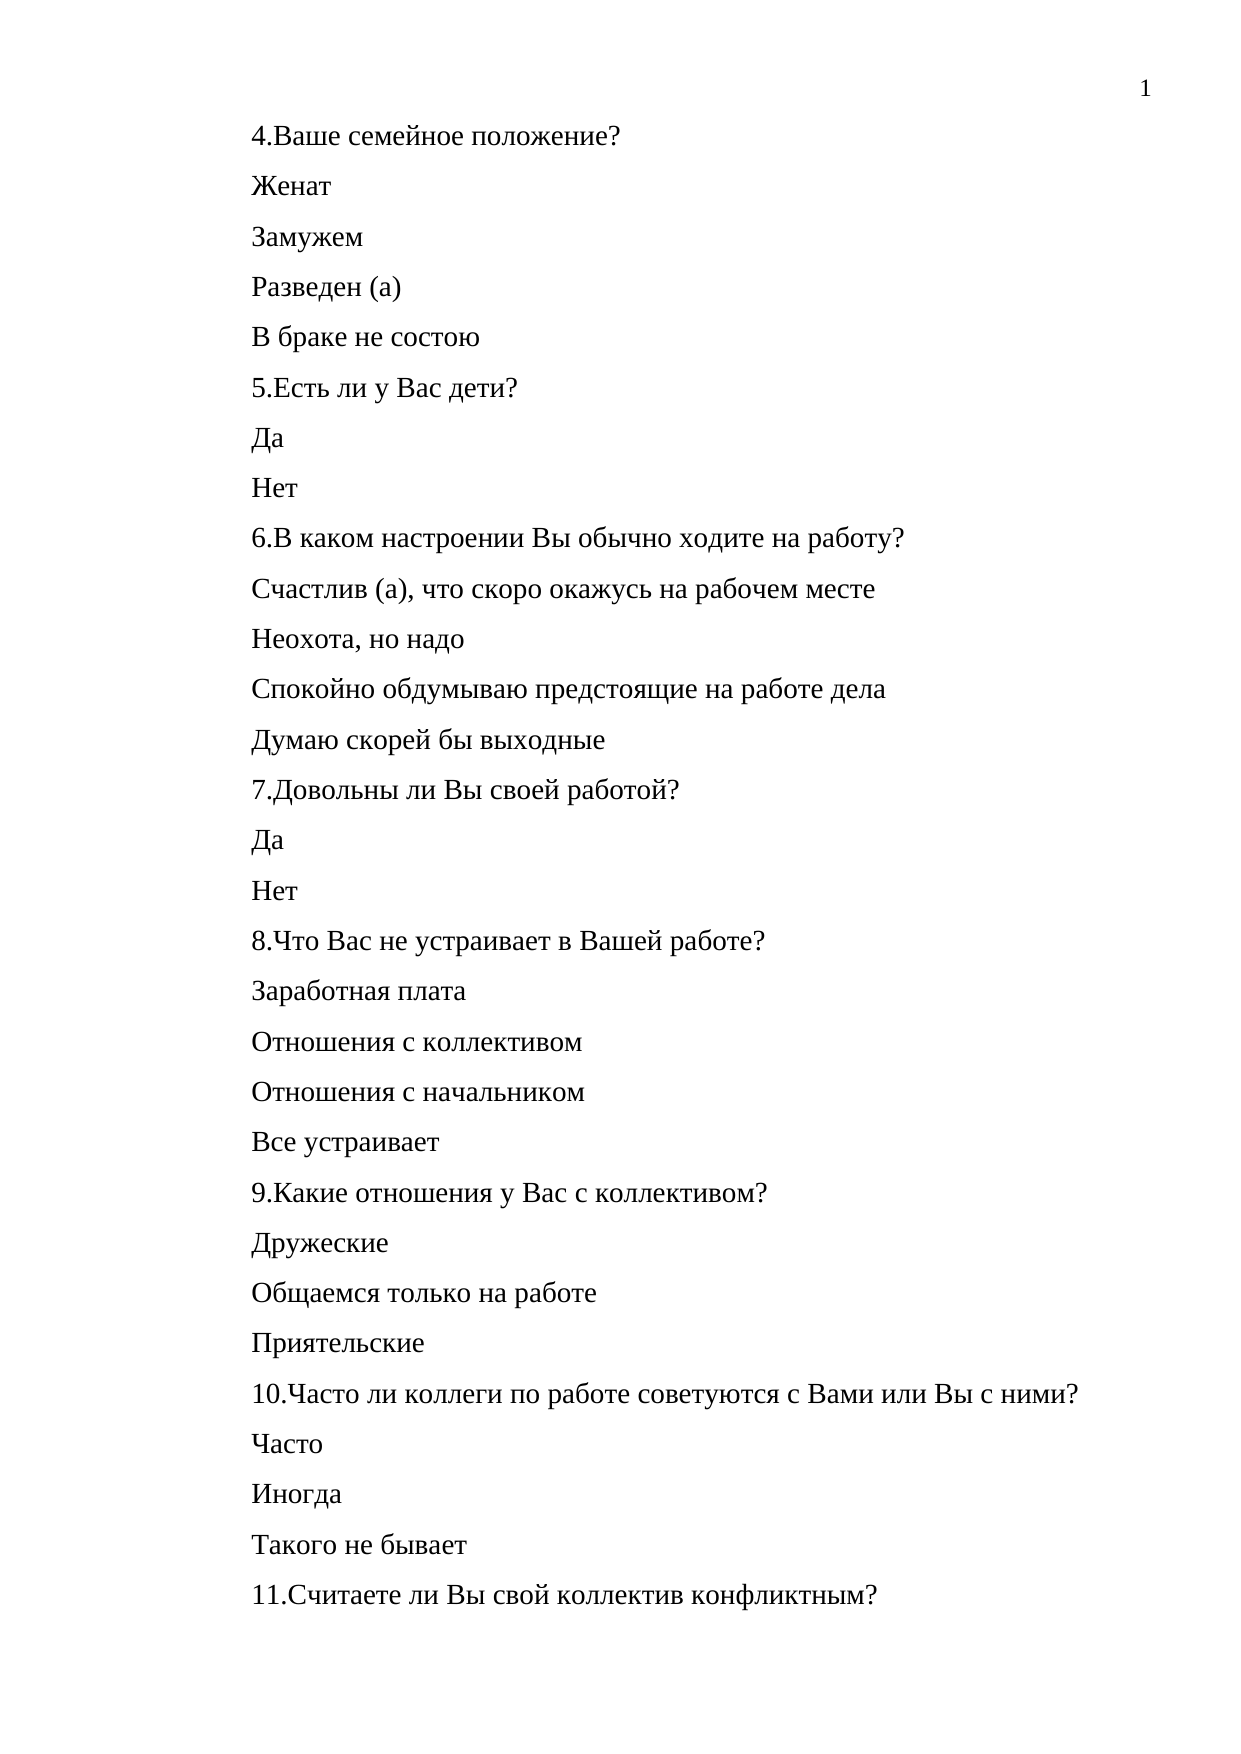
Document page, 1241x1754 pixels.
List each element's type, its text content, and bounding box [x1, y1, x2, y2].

text Заработная плата [177, 973, 1152, 1007]
text Приятельские [177, 1326, 1152, 1359]
text Да [177, 822, 1152, 856]
text Иногда [177, 1477, 1152, 1510]
text Общаемся только на работе [177, 1275, 1152, 1309]
text Все устраивает [177, 1124, 1152, 1158]
text 8.Что Вас не устраивает в Вашей работе? [177, 923, 1152, 957]
text В браке не состою [177, 319, 1152, 353]
text 6.В каком настроении Вы обычно ходите на работу? [177, 521, 1152, 554]
text 9.Какие отношения у Вас с коллективом? [177, 1175, 1152, 1208]
text Такого не бывает [177, 1527, 1152, 1560]
text Отношения с коллективом [177, 1024, 1152, 1057]
text Замужем [177, 219, 1152, 252]
text Нет [177, 470, 1152, 504]
text Спокойно обдумываю предстоящие на работе дела [177, 672, 1152, 705]
text Разведен (а) [177, 269, 1152, 303]
text 5.Есть ли у Вас дети? [177, 370, 1152, 403]
text Нет [177, 873, 1152, 906]
text 11.Считаете ли Вы свой коллектив конфликтным? [177, 1577, 1152, 1611]
text Дружеские [177, 1225, 1152, 1258]
text Думаю скорей бы выходные [177, 722, 1152, 755]
text Да [177, 420, 1152, 453]
text 4.Ваше семейное положение? [177, 118, 1152, 152]
text Женат [177, 168, 1152, 202]
text 10.Часто ли коллеги по работе советуются с Вами или Вы с ними? [177, 1376, 1152, 1409]
text Отношения с начальником [177, 1074, 1152, 1108]
text Часто [177, 1426, 1152, 1460]
text Неохота, но надо [177, 621, 1152, 655]
text Счастлив (а), что скоро окажусь на рабочем месте [177, 571, 1152, 604]
text 7.Довольны ли Вы своей работой? [177, 772, 1152, 806]
